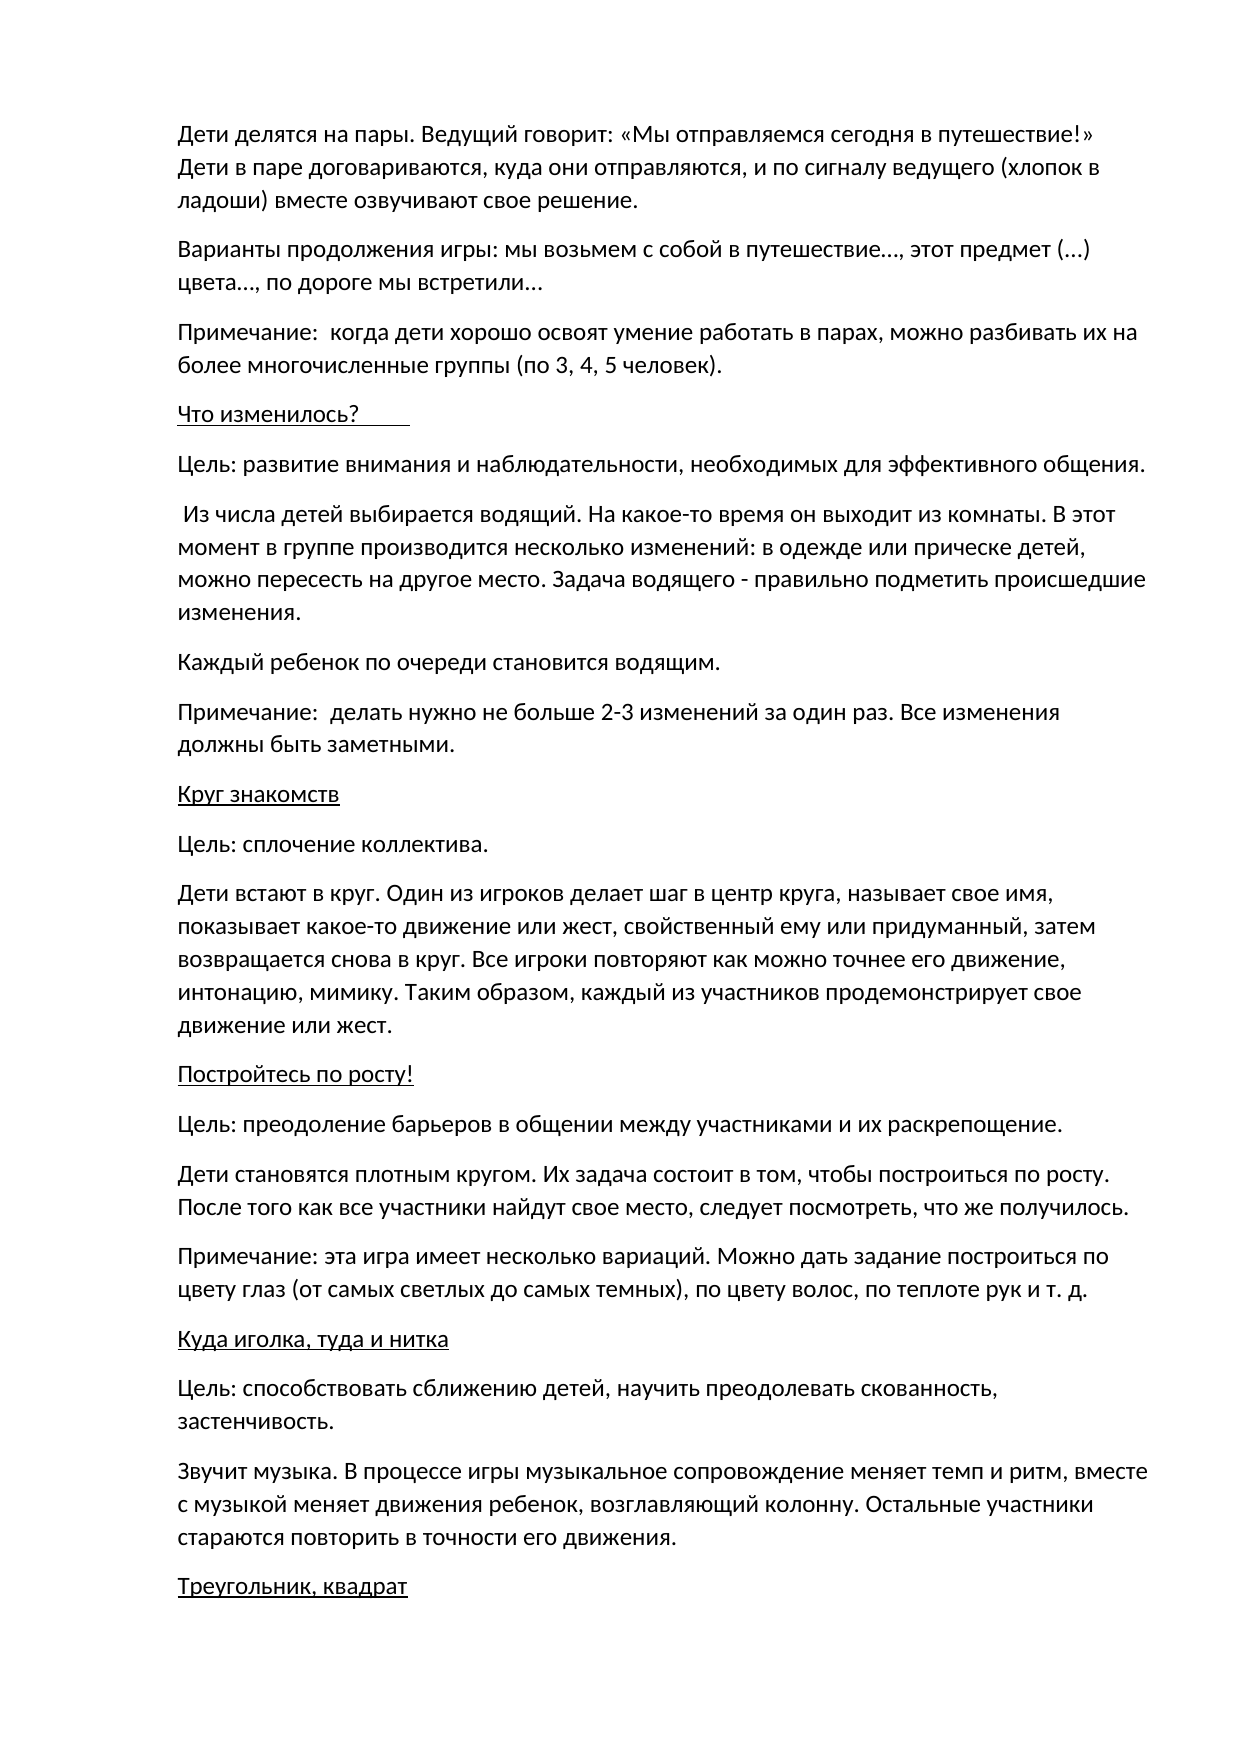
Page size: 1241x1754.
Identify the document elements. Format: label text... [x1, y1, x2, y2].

text Постройтесь по росту! [177, 1058, 1152, 1089]
text Круг знакомств [177, 778, 1152, 809]
text Что изменилось? [177, 398, 1152, 429]
text Цель: способствовать сближению детей, научить преодолевать скованность, застенчивость. [177, 1372, 1152, 1436]
text Примечание: когда дети хорошо освоят умение работать в парах, можно разбивать их на более многочисленные группы (по 3, 4, 5 человек). [177, 316, 1152, 379]
text Каждый ребенок по очереди становится водящим. [177, 646, 1152, 677]
text Звучит музыка. В процессе игры музыкальное сопровождение меняет темп и ритм, вместе с музыкой меняет движения ребенок, возглавляющий колонну. Остальные участники стараются повторить в точности его движения. [177, 1455, 1152, 1551]
text Треугольник, квадрат [177, 1570, 1152, 1601]
text Из числа детей выбирается водящий. На какое-то время он выходит из комнаты. В этот момент в группе производится несколько изменений: в одежде или прическе детей, можно пересесть на другое место. Задача водящего - правильно подметить происшедшие изменения. [177, 498, 1152, 627]
text Куда иголка, туда и нитка [177, 1323, 1152, 1353]
text Дети делятся на пары. Ведущий говорит: «Мы отправляемся сегодня в путешествие!» Дети в паре договариваются, куда они отправляются, и по сигналу ведущего (хлопок в ладоши) вместе озвучивают свое решение. [177, 118, 1152, 214]
text Дети становятся плотным кругом. Их задача состоит в том, чтобы построиться по росту. После того как все участники найдут свое место, следует посмотреть, что же получилось. [177, 1158, 1152, 1221]
text Варианты продолжения игры: мы возьмем с собой в путешествие…, этот предмет (...) цвета…, по дороге мы встретили... [177, 233, 1152, 297]
text Примечание: эта игра имеет несколько вариаций. Можно дать задание построиться по цвету глаз (от самых светлых до самых темных), по цвету волос, по теплоте рук и т. д. [177, 1240, 1152, 1304]
text Цель: преодоление барьеров в общении между участниками и их раскрепощение. [177, 1108, 1152, 1139]
text Дети встают в круг. Один из игроков делает шаг в центр круга, называет свое имя, показывает какое-то движение или жест, свойственный ему или придуманный, затем возвращается снова в круг. Все игроки повторяют как можно точнее его движение, интонацию, мимику. Таким образом, каждый из участников продемонстрирует свое движение или жест. [177, 877, 1152, 1039]
text Примечание: делать нужно не больше 2-3 изменений за один раз. Все изменения должны быть заметными. [177, 696, 1152, 759]
text Цель: развитие внимания и наблюдательности, необходимых для эффективного общения. [177, 448, 1152, 479]
text Цель: сплочение коллектива. [177, 828, 1152, 858]
